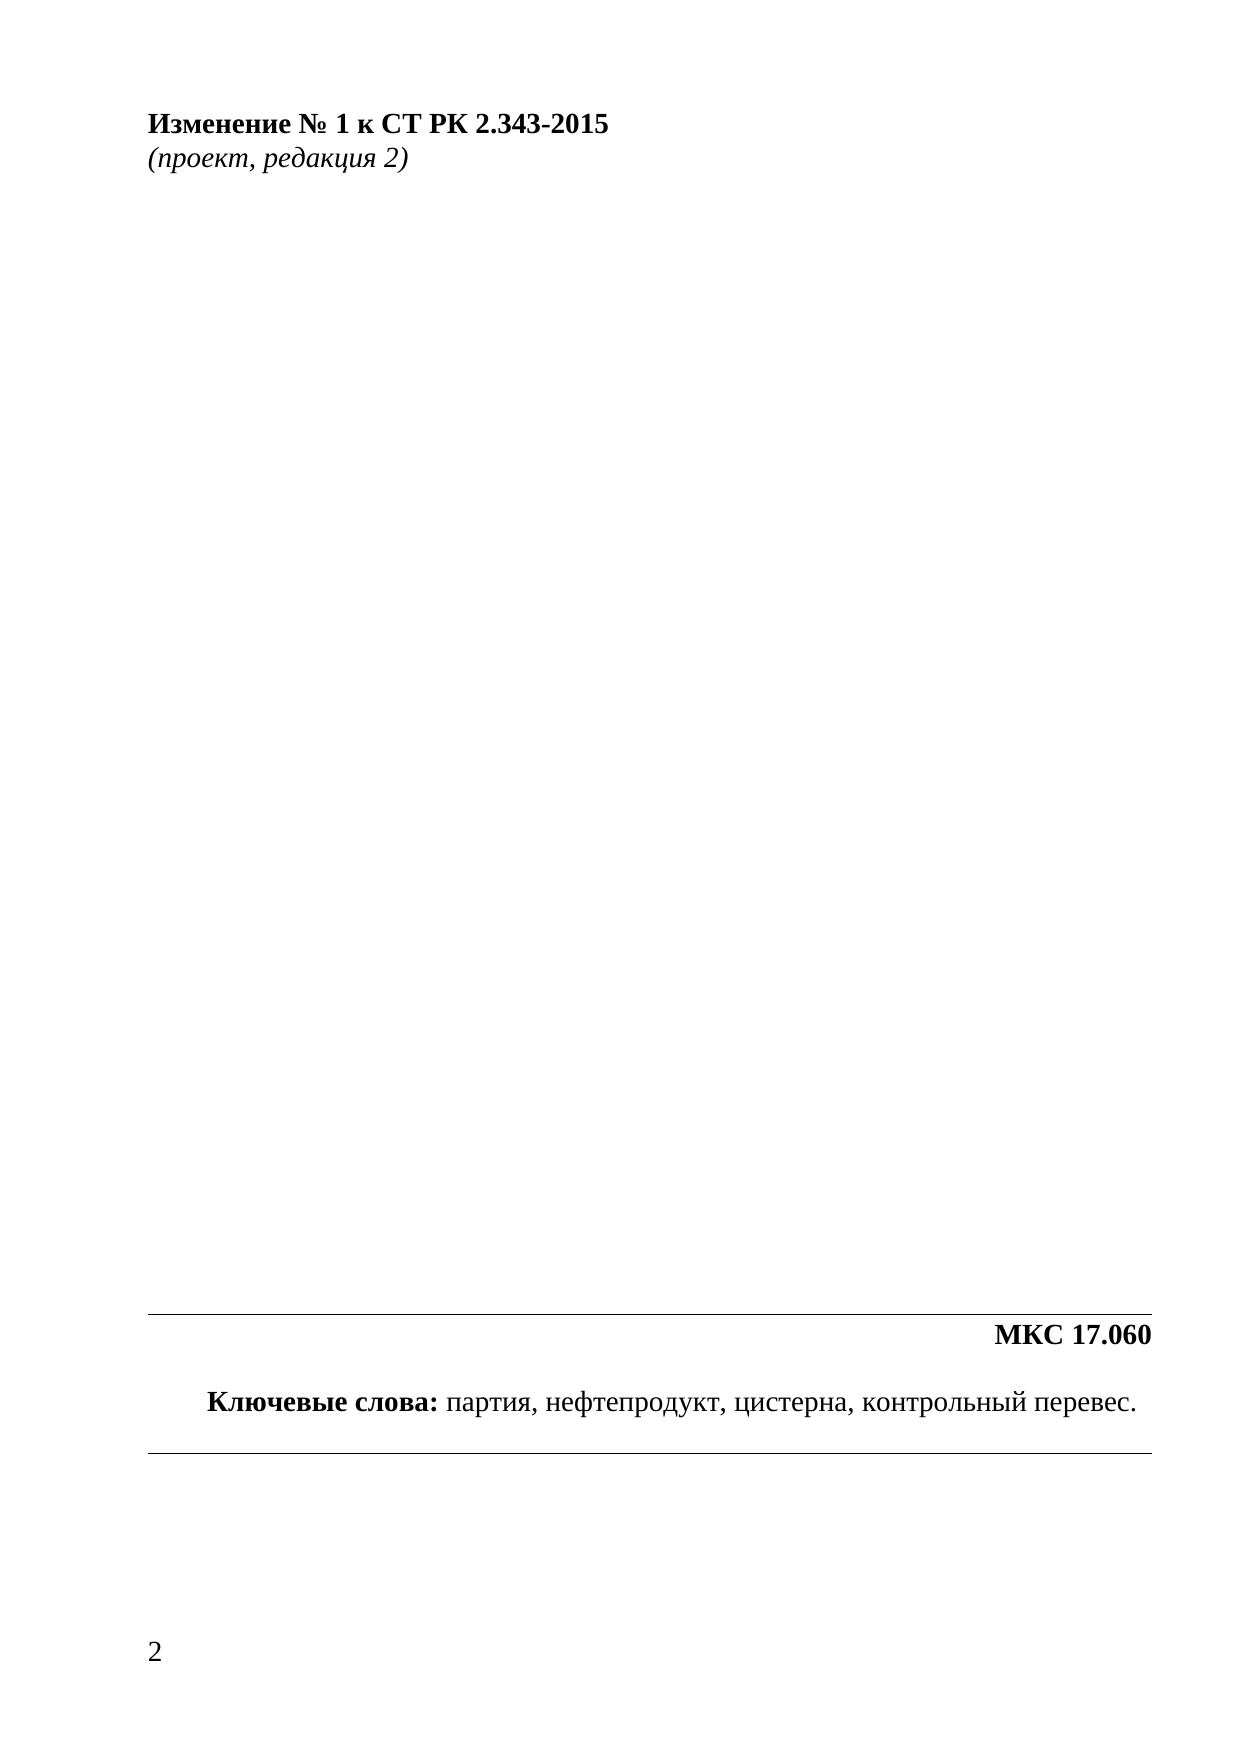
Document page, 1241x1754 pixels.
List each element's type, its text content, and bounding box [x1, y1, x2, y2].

text МКС 17.060 [148, 1315, 1152, 1351]
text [148, 1384, 1152, 1418]
